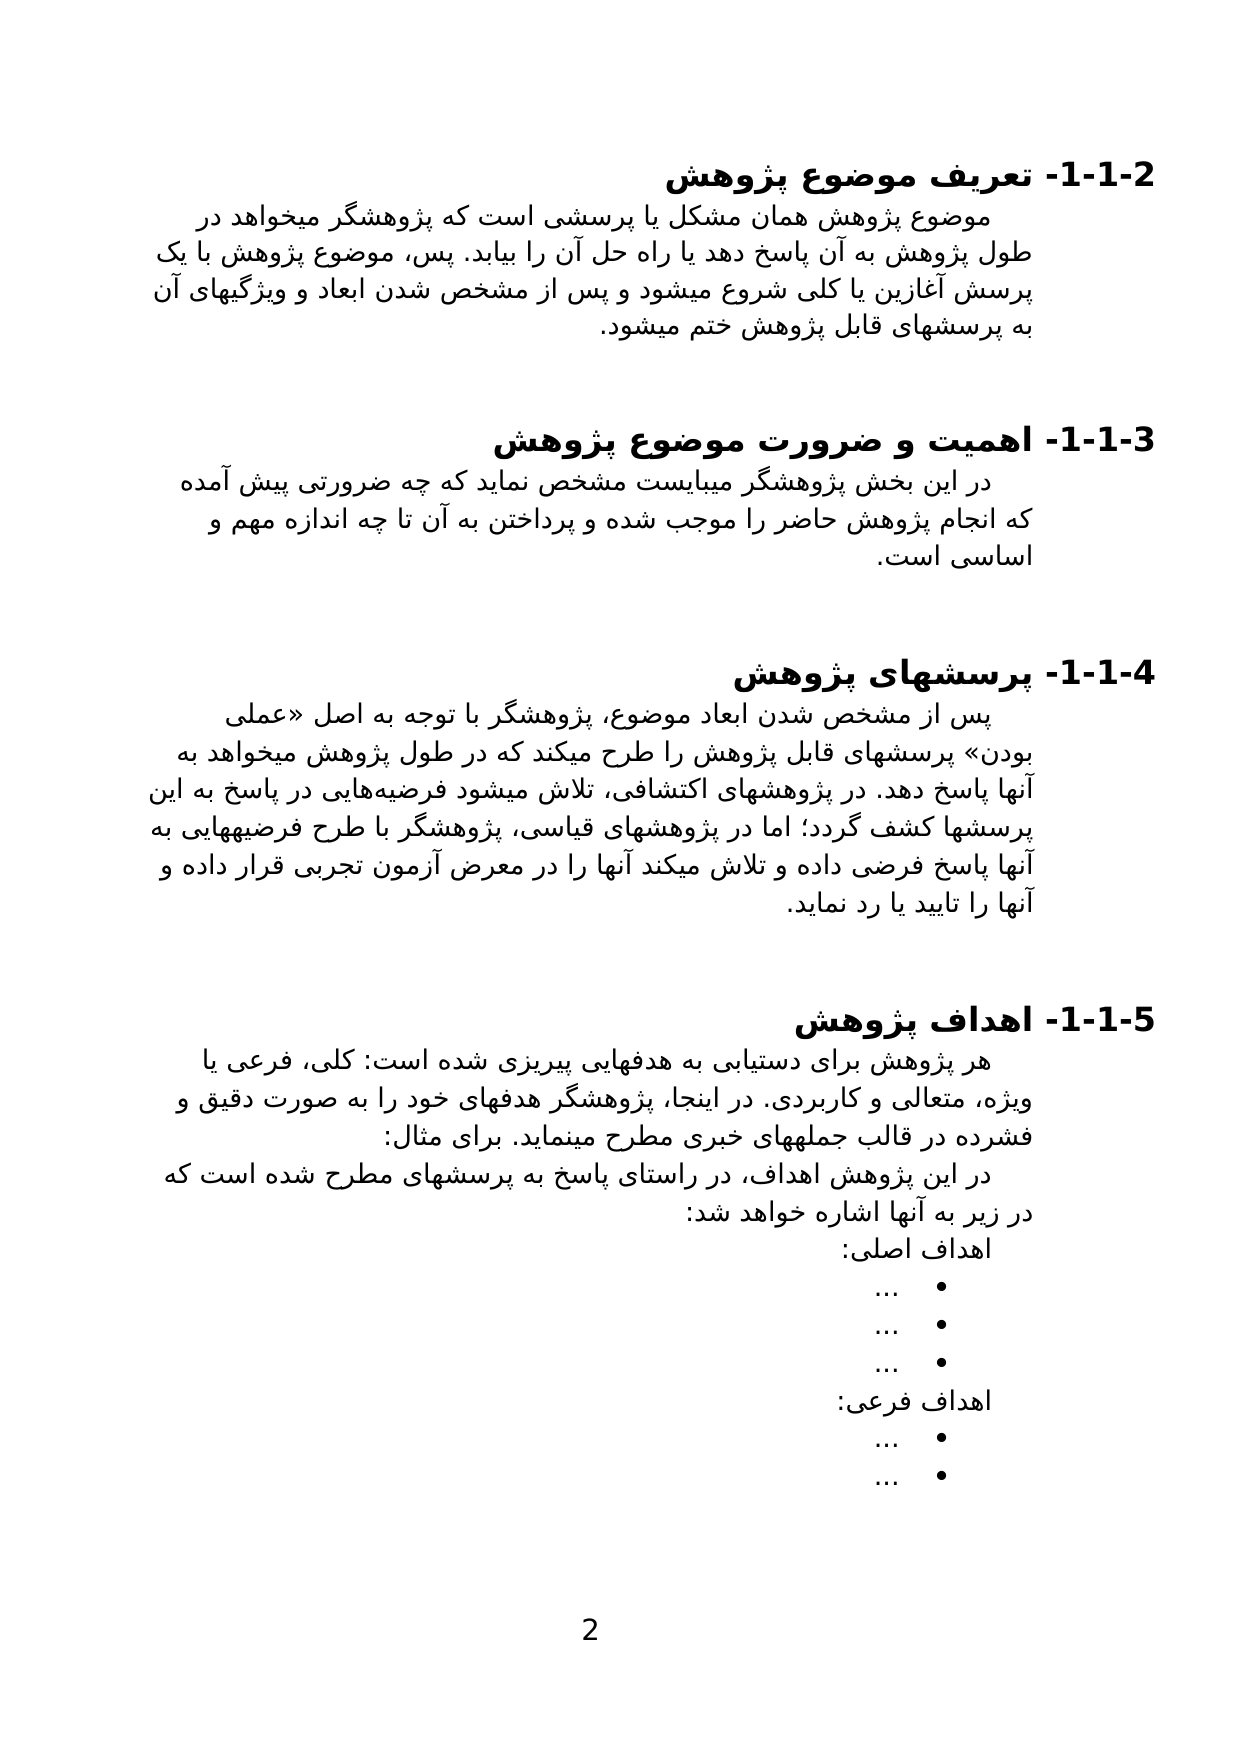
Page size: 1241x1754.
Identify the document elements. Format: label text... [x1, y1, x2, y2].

list ... [148, 1423, 937, 1454]
text اهمیت و ضرورت موضوع پژوهش [148, 421, 1033, 459]
text تعریف موضوع پژوهش [148, 156, 1033, 195]
text هر پژوهش برای دستیابی به هدفهایی پیریزی شده است: کلی، فرعی یا ویژه، متعالی و کاربردی. در اینجا، پژوهشگر هدفهای خود را به صورت دقیق و فشرده در قالب جملههای خبری مطرح مینماید. برای مثال: [148, 1044, 1033, 1152]
text در این پژوهش اهداف، در راستای پاسخ به پرسشهای مطرح شده است که در زیر به آنها اشاره خواهد شد: [148, 1158, 1033, 1227]
list ... [148, 1461, 937, 1492]
text موضوع پژوهش همان مشکل یا پرسشی است که پژوهشگر میخواهد در طول پژوهش به آن پاسخ دهد یا راه حل آن را بیابد. پس، موضوع پژوهش با یک پرسش آغازین یا کلی شروع میشود و پس از مشخص شدن ابعاد و ویژگیهای آن به پرسشهای قابل پژوهش ختم میشود. [148, 201, 1033, 341]
text پس از مشخص شدن ابعاد موضوع، پژوهشگر با توجه به اصل «عملی بودن» پرسشهای قابل پژوهش را طرح میکند که در طول پژوهش میخواهد به آنها پاسخ دهد. در پژوهشهای اکتشافی، تلاش میشود فرضیه‌هایی در پاسخ به این پرسشها کشف گردد؛ اما در پژوهشهای قیاسی، پژوهشگر با طرح فرضیههایی به آنها پاسخ فرضی داده و تلاش میکند آنها را در معرض آزمون تجربی قرار داده و آنها را تایید یا رد نماید. [148, 698, 1033, 919]
text اهداف پژوهش [148, 1000, 1033, 1039]
list ... [148, 1347, 937, 1379]
text اهداف فرعی: [148, 1385, 1033, 1416]
text در این بخش پژوهشگر میبایست مشخص نماید که چه ضرورتی پیش آمده که انجام پژوهش حاضر را موجب شده و پرداختن به آن تا چه اندازه مهم و اساسی است. [148, 465, 1033, 572]
list ... [148, 1271, 937, 1303]
text پرسشهای پژوهش [148, 653, 1033, 692]
text اهداف اصلی: [148, 1234, 1033, 1265]
list ... [148, 1309, 937, 1341]
